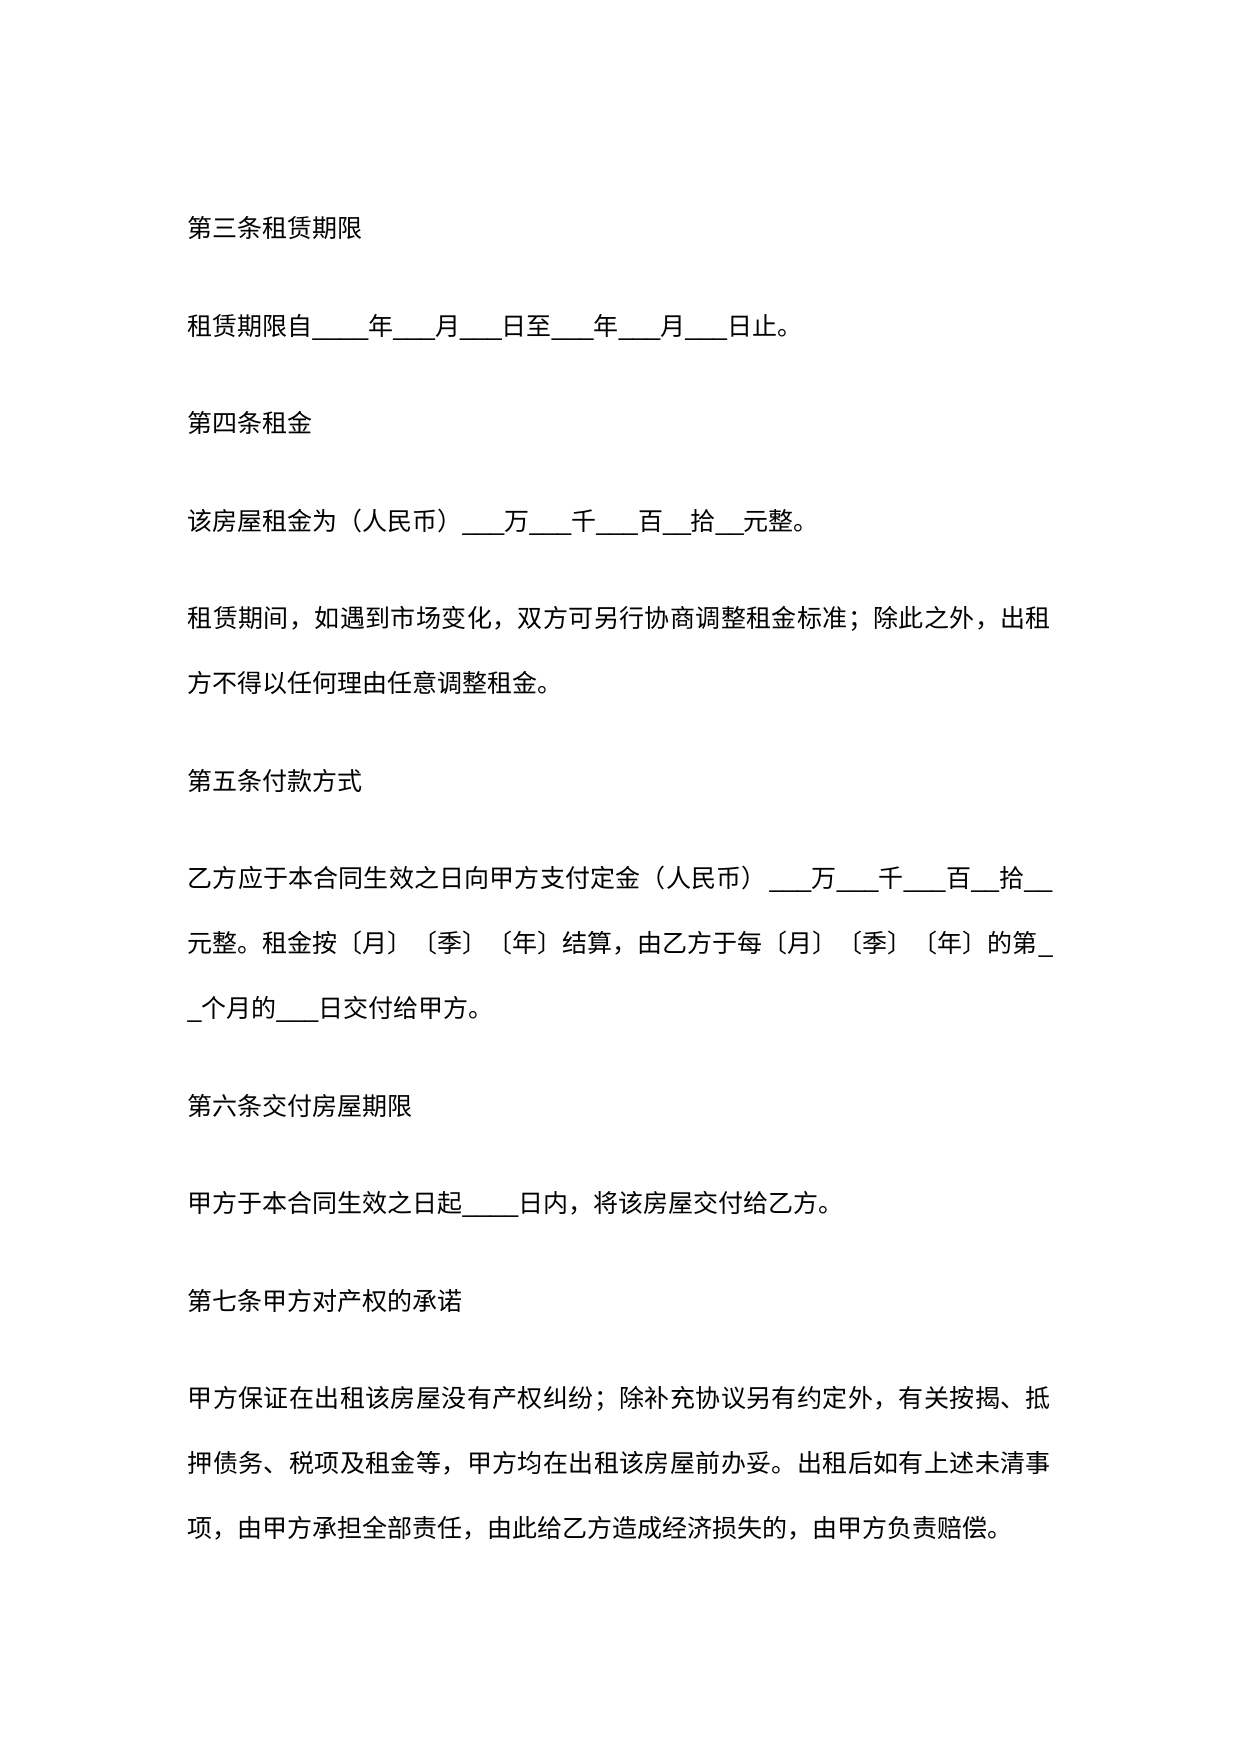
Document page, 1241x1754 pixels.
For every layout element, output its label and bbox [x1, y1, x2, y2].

text [187, 162, 1053, 1559]
